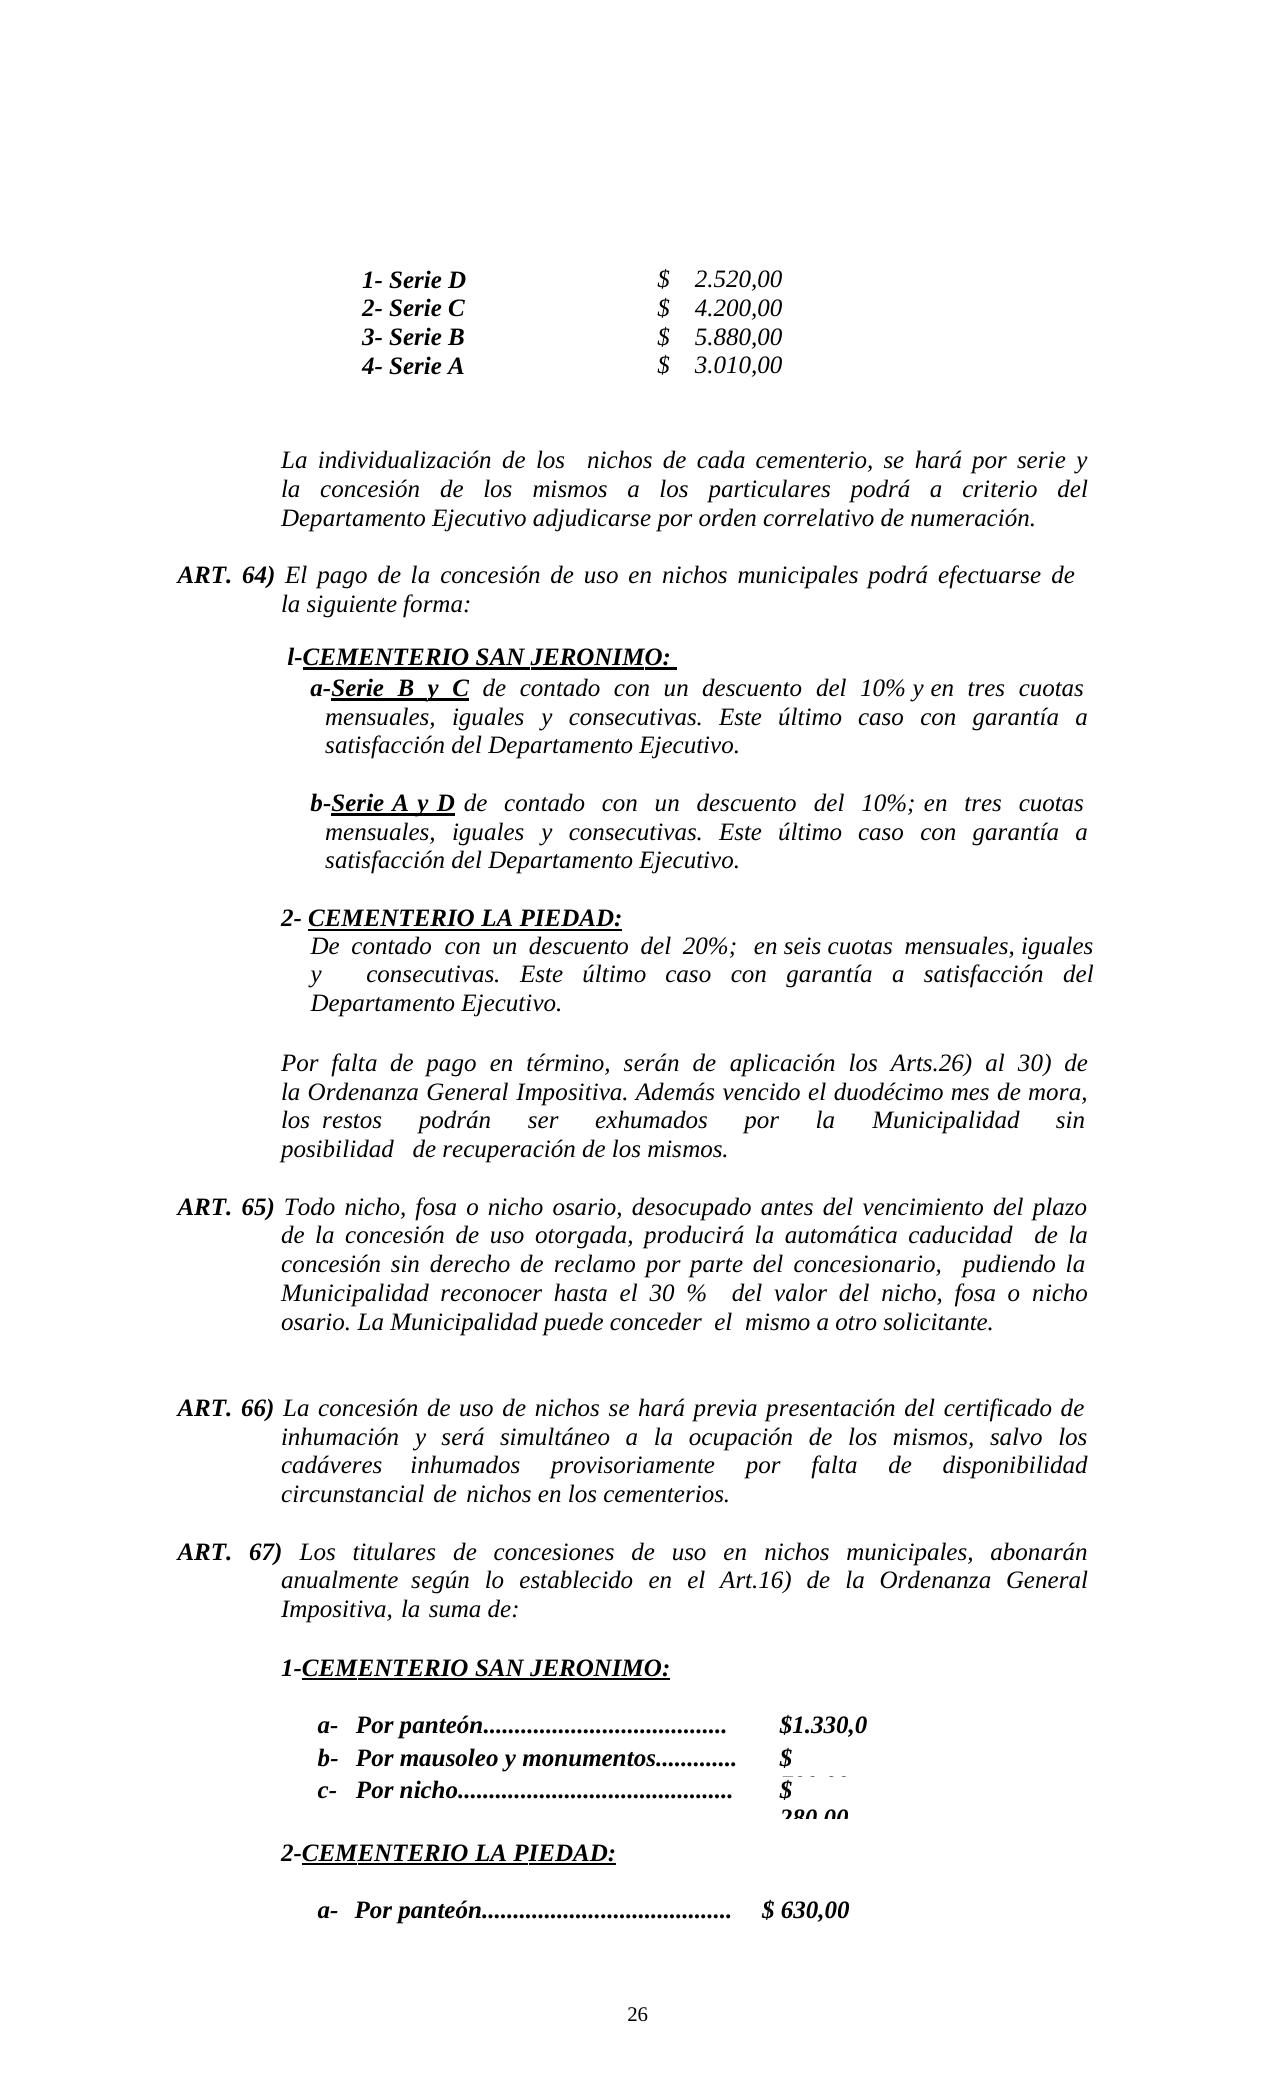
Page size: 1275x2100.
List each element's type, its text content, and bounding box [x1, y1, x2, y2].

text De contado con un descuento del 20%; en seis cuotas mensuales, iguales y consecutivas. Este último caso con garantía a satisfacción del Departamento Ejecutivo. [310, 932, 1096, 1017]
table_header $ 2.520,00 [562, 257, 786, 295]
table_header a- [313, 1888, 347, 1925]
table_header 1- Serie D [358, 257, 562, 295]
table_cell 4- Serie A [358, 352, 562, 390]
text 2-CEMENTERIO LA PIEDAD: [281, 1837, 1096, 1866]
table_cell b- [313, 1745, 348, 1777]
text b-Serie A y D de contado con un descuento del 10%; en tres cuotas mensuales, iguales y consecutivas. Este último caso con garantía a satisfacción del Departamento Ejecutivo. [310, 788, 1088, 874]
table_header Por panteón........................................ [347, 1888, 752, 1925]
table_cell $ 700,00 [771, 1745, 875, 1777]
text l-CEMENTERIO SAN JERONIMO: [287, 642, 1096, 670]
table_cell 2- Serie C [358, 295, 562, 323]
text 2- CEMENTERIO LA PIEDAD: [281, 903, 639, 932]
text ART. 64) El pago de la concesión de uso en nichos municipales podrá efectuarse de la siguiente forma: [177, 560, 1087, 618]
text ART. 65) Todo nicho, fosa o nicho osario, desocupado antes del vencimiento del plazo de la concesión de uso otorgada, producirá la automática caducidad de la concesión sin derecho de reclamo por parte del concesionario, pudiendo la Municipalidad reconocer hasta el 30 % del valor del nicho, fosa o nicho osario. La Municipalidad puede conceder el mismo a otro solicitante. [177, 1192, 1088, 1336]
table_cell Por nicho............................................ [349, 1777, 771, 1818]
table_cell $ 280,00 [771, 1777, 875, 1818]
table_cell c- [313, 1777, 348, 1818]
table_cell $ 4.200,00 [562, 295, 786, 323]
table_cell $ 5.880,00 [562, 324, 786, 352]
table_cell 3- Serie B [358, 324, 562, 352]
text ART. 67) Los titulares de concesiones de uso en nichos municipales, abonarán anualmente según lo establecido en el Art.16) de la Ordenanza General Impositiva, la suma de: [177, 1537, 1088, 1623]
text ART. 66) La concesión de uso de nichos se hará previa presentación del certificado de inhumación y será simultáneo a la ocupación de los mismos, salvo los cadáveres inhumados provisoriamente por falta de disponibilidad circunstancial de nichos en los cementerios. [177, 1393, 1087, 1508]
text 1-CEMENTERIO SAN JERONIMO: [281, 1652, 698, 1681]
text Por falta de pago en término, serán de aplicación los Arts.26) al 30) de la Ordenanza General Impositiva. Además vencido el duodécimo mes de mora, los restos podrán ser exhumados por la Municipalidad sin posibilidad de recuperación de los mismos. [281, 1048, 1088, 1163]
table_cell $ 3.010,00 [562, 352, 786, 390]
table_header $ 630,00 [753, 1888, 853, 1925]
table_header a- [313, 1703, 348, 1744]
table_cell Por mausoleo y monumentos............. [349, 1745, 771, 1777]
text La individualización de los nichos de cada cementerio, se hará por serie y la concesión de los mismos a los particulares podrá a criterio del Departamento Ejecutivo adjudicarse por orden correlativo de numeración. [281, 445, 1088, 532]
text a-Serie B y C de contado con un descuento del 10% y en tres cuotas mensuales, iguales y consecutivas. Este último caso con garantía a satisfacción del Departamento Ejecutivo. [310, 673, 1088, 759]
table_header Por panteón....................................... [349, 1703, 771, 1744]
table_header $1.330,0000 950000,000 [771, 1703, 875, 1744]
